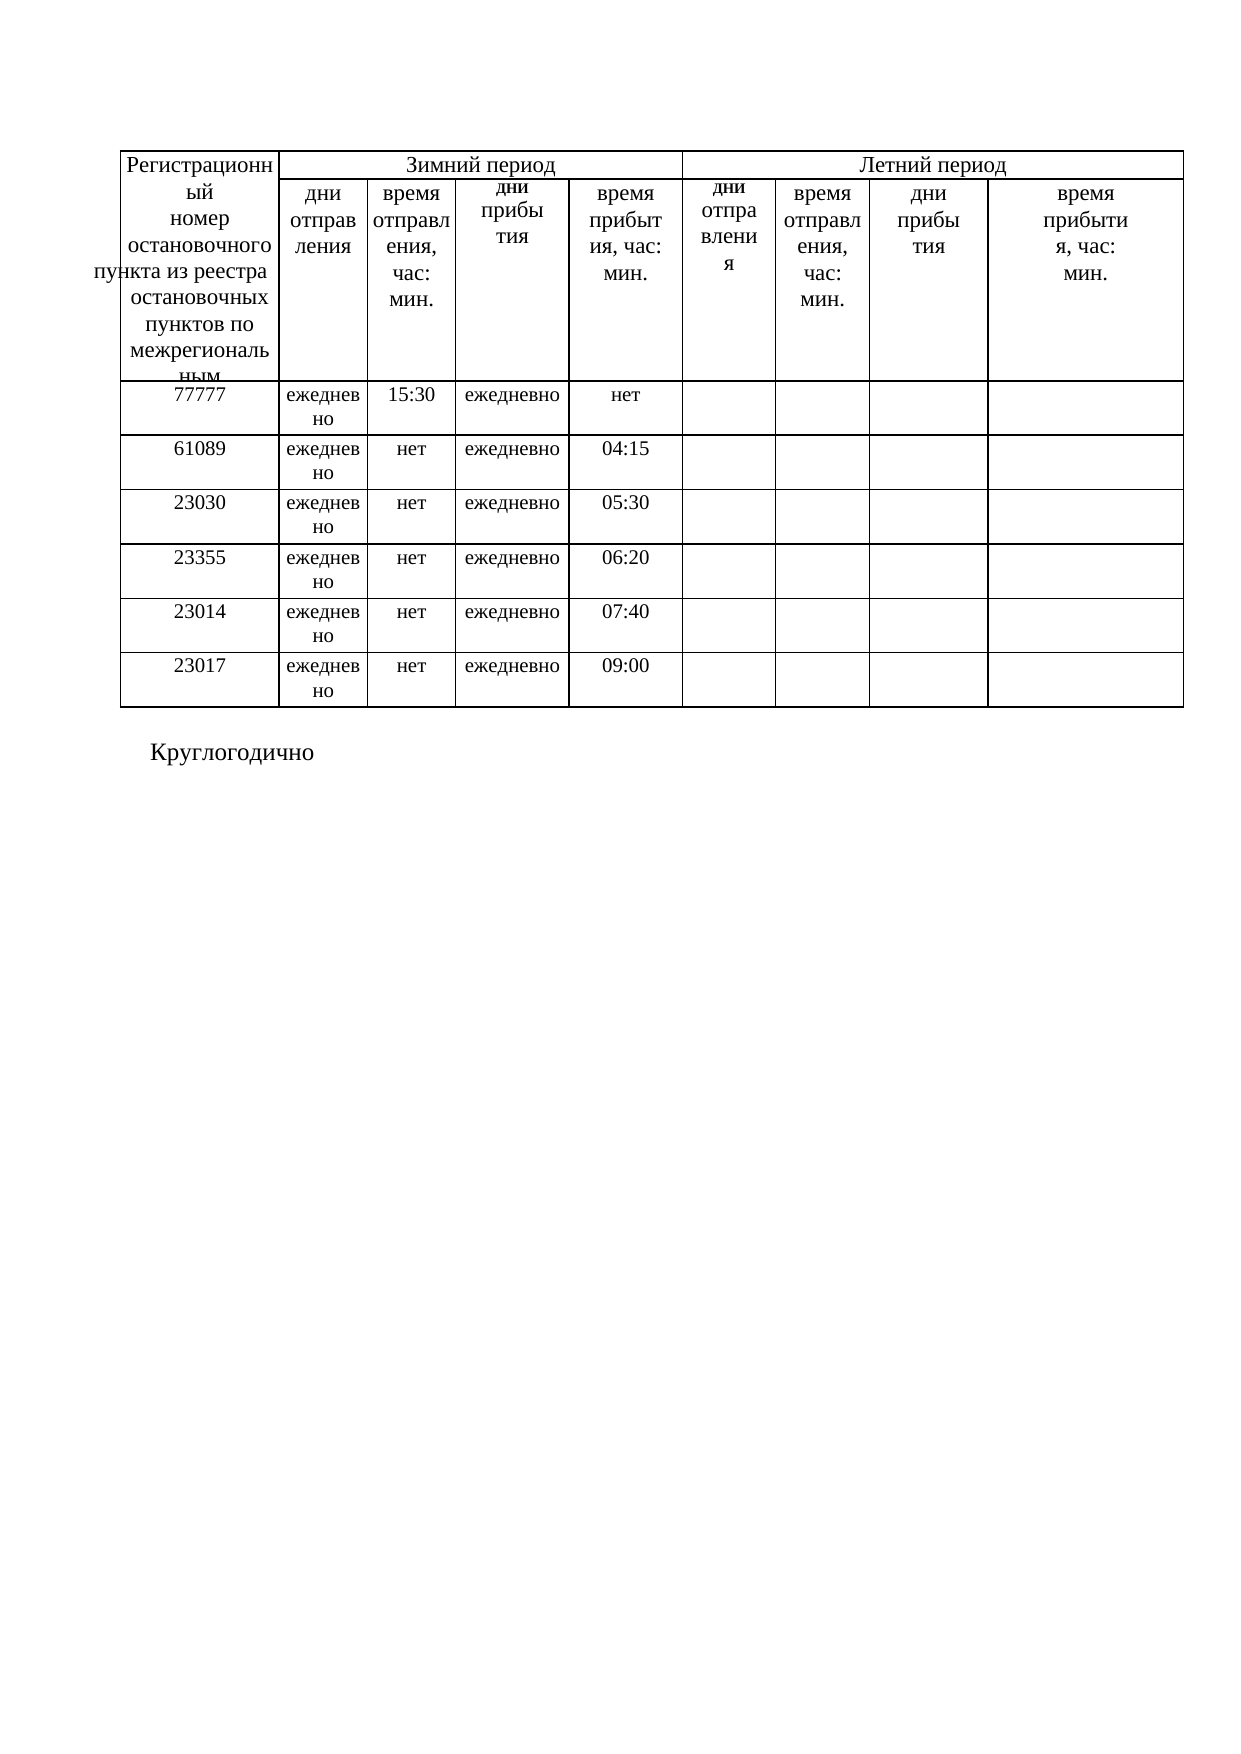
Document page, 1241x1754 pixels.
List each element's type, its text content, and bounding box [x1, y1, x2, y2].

table_cell время отправл ения, час: мин. [776, 180, 869, 380]
table_cell [683, 490, 775, 543]
table_cell нет [570, 382, 682, 434]
table_cell нет [368, 653, 455, 706]
table_cell дни прибы тия [870, 180, 987, 380]
table_cell [989, 382, 1183, 434]
table_cell [776, 545, 869, 597]
table_cell 04:15 [570, 436, 682, 489]
table_cell ежедневно [456, 653, 568, 706]
table_cell 77777 [121, 382, 278, 434]
table_cell [870, 599, 987, 652]
table_cell ежедневно [456, 599, 568, 652]
table_cell ежедневно [280, 653, 367, 706]
table_cell ежедневно [456, 382, 568, 434]
table_cell нет [368, 490, 455, 543]
table_cell 23030 [121, 490, 278, 543]
table_cell [776, 436, 869, 489]
table_cell ДНИ отпра влени я [683, 180, 775, 380]
table_cell 06:20 [570, 545, 682, 597]
table_cell время прибыт ия, час: мин. [570, 180, 682, 380]
table_cell ежедневно [456, 490, 568, 543]
table_cell 23014 [121, 599, 278, 652]
table_cell [870, 653, 987, 706]
table_cell [989, 599, 1183, 652]
table_cell [776, 490, 869, 543]
table_cell [870, 436, 987, 489]
table_cell [989, 490, 1183, 543]
table_cell 09:00 [570, 653, 682, 706]
table_cell нет [368, 436, 455, 489]
table_cell [683, 436, 775, 489]
table_cell время отправл ения, час: мин. [368, 180, 455, 380]
table_cell время прибыти я, час: мин. [989, 180, 1183, 380]
table_cell [683, 382, 775, 434]
table_header Летний период [683, 152, 1183, 178]
table_cell [870, 382, 987, 434]
table_cell ежедневно [280, 599, 367, 652]
table_cell 23017 [121, 653, 278, 706]
table_cell [683, 599, 775, 652]
table_cell ежедневно [456, 436, 568, 489]
table_cell ежедневно [280, 490, 367, 543]
table_cell нет [368, 599, 455, 652]
table_cell [870, 490, 987, 543]
text Круглогодично [150, 737, 1090, 765]
table_cell ежедневно [456, 545, 568, 597]
table_cell нет [368, 545, 455, 597]
table_cell [776, 599, 869, 652]
table_cell 07:40 [570, 599, 682, 652]
table_cell 15:30 [368, 382, 455, 434]
table_cell [870, 545, 987, 597]
table_cell [989, 545, 1183, 597]
table_cell [989, 653, 1183, 706]
table_cell 05:30 [570, 490, 682, 543]
table_cell ежедневно [280, 436, 367, 489]
table_cell [776, 382, 869, 434]
table_cell [776, 653, 869, 706]
table_cell дни отправ ления [280, 180, 367, 380]
table_cell ежедневно [280, 382, 367, 434]
table_cell 23355 [121, 545, 278, 597]
table_cell [683, 545, 775, 597]
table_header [121, 152, 278, 380]
table_cell ежедневно [280, 545, 367, 597]
table_header Зимний период [280, 152, 682, 178]
table_cell [683, 653, 775, 706]
table_cell ДНИ прибы тия [456, 180, 568, 380]
table_cell [989, 436, 1183, 489]
table_cell 61089 [121, 436, 278, 489]
